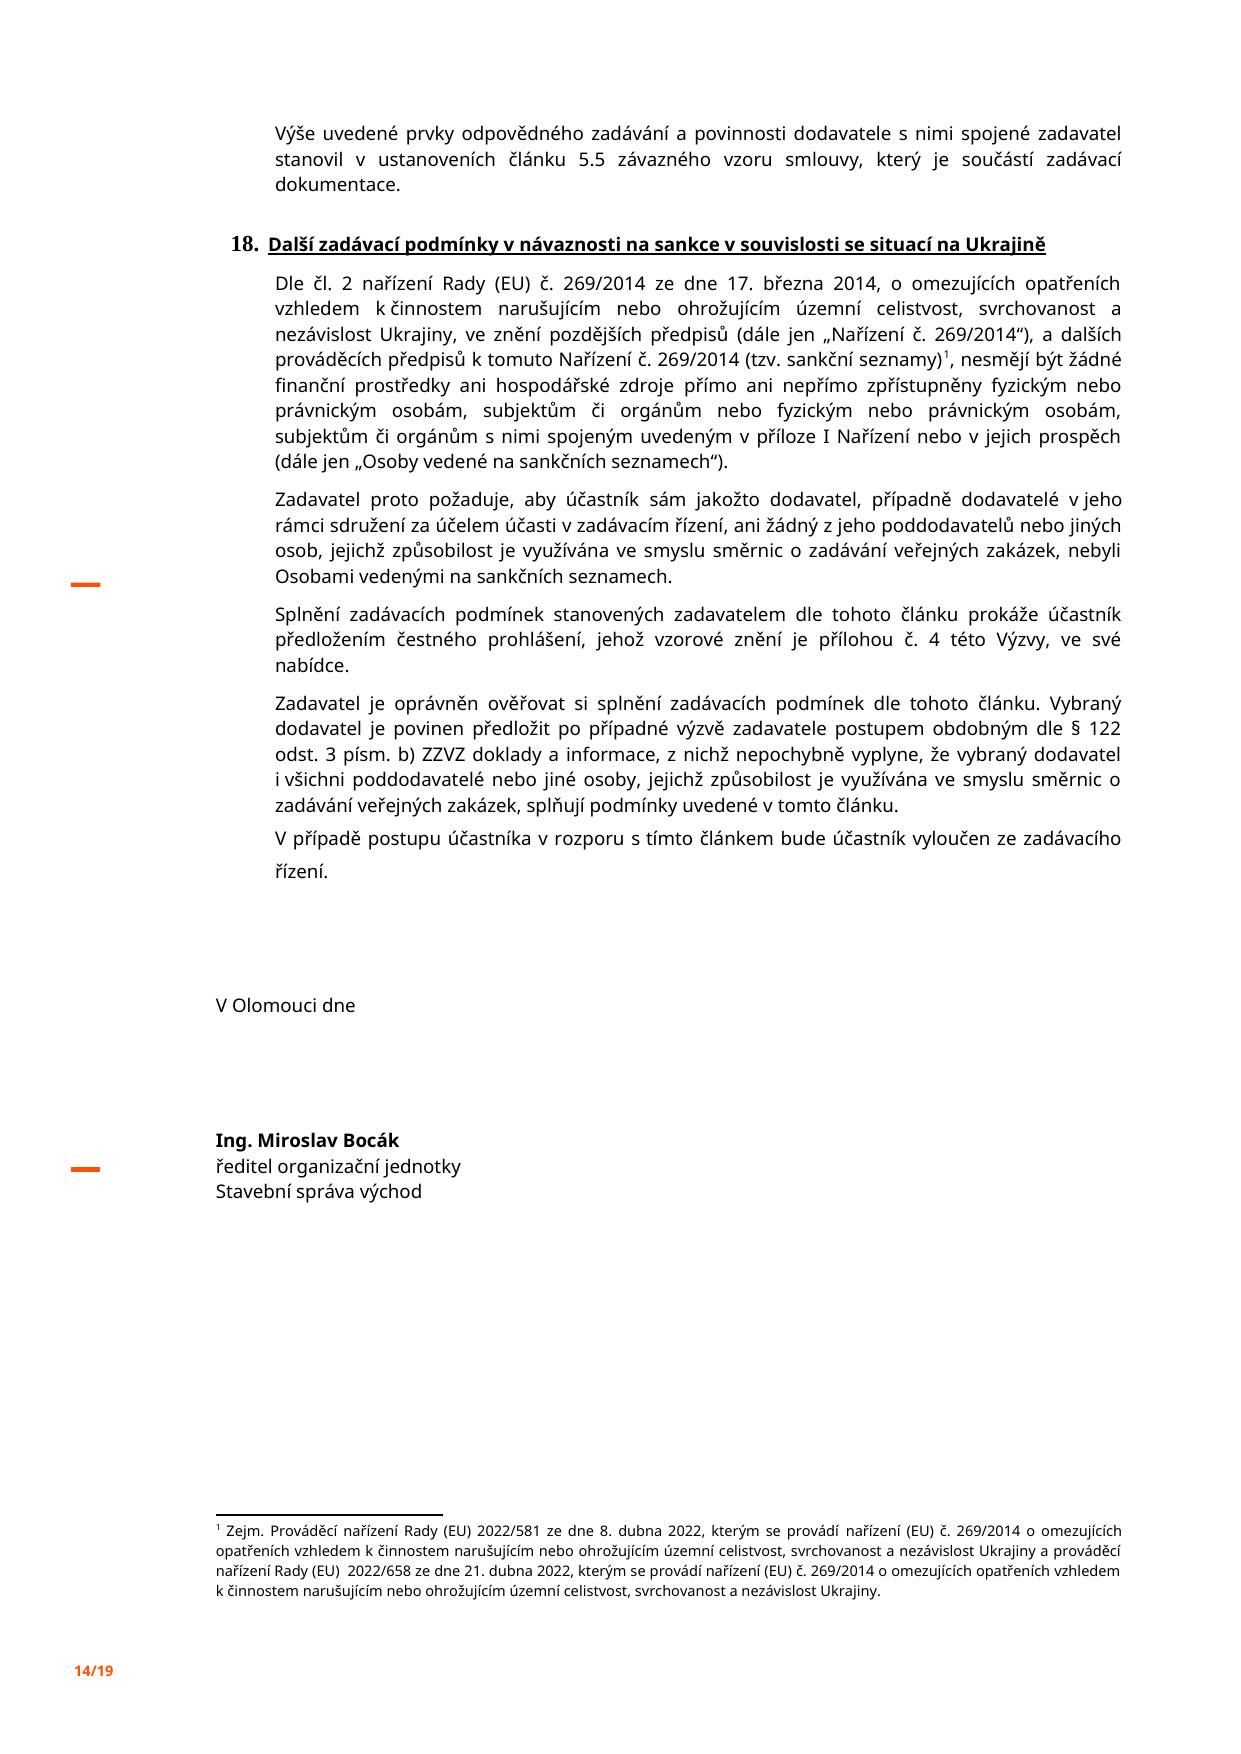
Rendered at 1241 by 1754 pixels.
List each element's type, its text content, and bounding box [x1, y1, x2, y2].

text Zadavatel proto požaduje, aby účastník sám jakožto dodavatel, případně dodavatelé v jeho rámci sdružení za účelem účasti v zadávacím řízení, ani žádný z jeho poddodavatelů nebo jiných osob, jejichž způsobilost je využívána ve smyslu směrnic o zadávání veřejných zakázek, nebyli Osobami vedenými na sankčních seznamech. [275, 486, 1122, 588]
list Další zadávací podmínky v návaznosti na sankce v souvislosti se situací na Ukrajině [230, 231, 1122, 257]
text ředitel organizační jednotky [216, 1153, 1122, 1179]
text V případě postupu účastníka v rozporu s tímto článkem bude účastník vyloučen ze zadávacího řízení. [275, 818, 1122, 884]
text Splnění zadávacích podmínek stanovených zadavatelem dle tohoto článku prokáže účastník předložením čestného prohlášení, jehož vzorové znění je přílohou č. 4 této Výzvy, ve své nabídce. [275, 601, 1122, 678]
text Výše uvedené prvky odpovědného zadávání a povinnosti dodavatele s nimi spojené zadavatel stanovil v ustanoveních článku 5.5 závazného vzoru smlouvy, který je součástí zadávací dokumentace. [275, 121, 1122, 197]
text Dle čl. 2 nařízení Rady (EU) č. 269/2014 ze dne 17. března 2014, o omezujících opatřeních vzhledem k činnostem narušujícím nebo ohrožujícím územní celistvost, svrchovanost a nezávislost Ukrajiny, ve znění pozdějších předpisů (dále jen „Nařízení č. 269/2014“), a dalších prováděcích předpisů k tomuto Nařízení č. 269/2014 (tzv. sankční seznamy), nesmějí být žádné finanční prostředky ani hospodářské zdroje přímo ani nepřímo zpřístupněny fyzickým nebo právnickým osobám, subjektům či orgánům nebo fyzickým nebo právnickým osobám, subjektům či orgánům s nimi spojeným uvedeným v příloze I Nařízení nebo v jejich prospěch (dále jen „Osoby vedené na sankčních seznamech“). [275, 270, 1122, 474]
text V Olomouci dne [216, 984, 1122, 1018]
text Ing. Miroslav Bocák [216, 1128, 1122, 1153]
text Stavební správa východ [216, 1179, 1122, 1204]
text Zadavatel je oprávněn ověřovat si splnění zadávacích podmínek dle tohoto článku. Vybraný dodavatel je povinen předložit po případné výzvě zadavatele postupem obdobným dle § 122 odst. 3 písm. b) ZZVZ doklady a informace, z nichž nepochybně vyplyne, že vybraný dodavatel i všichni poddodavatelé nebo jiné osoby, jejichž způsobilost je využívána ve smyslu směrnic o zadávání veřejných zakázek, splňují podmínky uvedené v tomto článku. [275, 690, 1122, 818]
